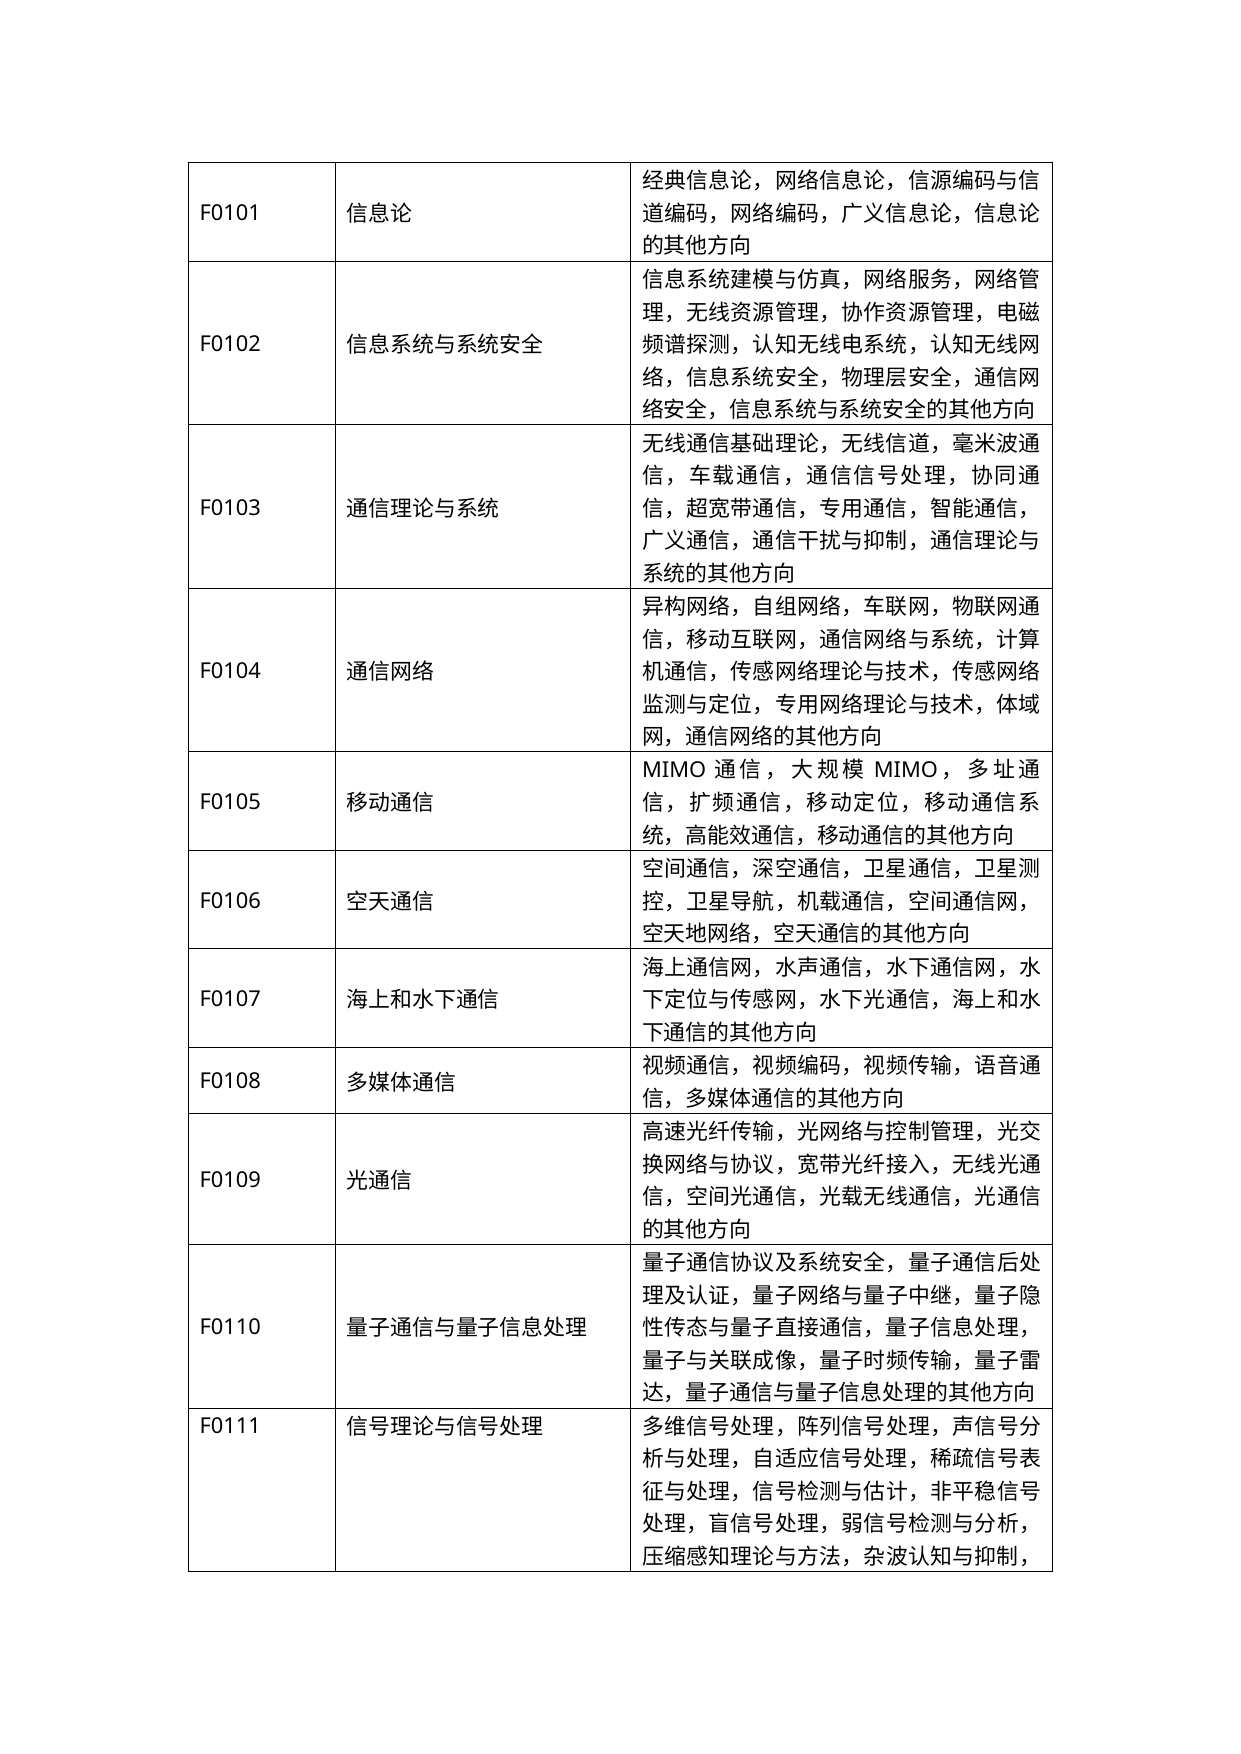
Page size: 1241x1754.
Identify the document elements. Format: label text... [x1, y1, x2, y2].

table_cell F0108 [189, 1048, 335, 1113]
table_cell F0101 [189, 163, 335, 261]
table_cell 通信网络 [336, 589, 630, 751]
table_cell 量子通信与量子信息处理 [336, 1245, 630, 1407]
table_cell 高速光纤传输，光网络与控制管理，光交换网络与协议，宽带光纤接入，无线光通信，空间光通信，光载无线通信，光通信的其他方向 [631, 1114, 1052, 1244]
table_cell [631, 1409, 1052, 1571]
table_cell 海上和水下通信 [336, 949, 630, 1047]
table_cell 空天通信 [336, 851, 630, 948]
table_cell F0109 [189, 1114, 335, 1244]
table_cell 多媒体通信 [336, 1048, 630, 1113]
table_cell F0111 [189, 1409, 335, 1571]
table_cell 无线通信基础理论，无线信道，毫米波通信，车载通信，通信信号处理，协同通信，超宽带通信，专用通信，智能通信，广义通信，通信干扰与抑制，通信理论与系统的其他方向 [631, 425, 1052, 588]
table_cell F0103 [189, 425, 335, 588]
table_cell 信息系统建模与仿真，网络服务，网络管理，无线资源管理，协作资源管理，电磁频谱探测，认知无线电系统，认知无线网络，信息系统安全，物理层安全，通信网络安全，信息系统与系统安全的其他方向 [631, 262, 1052, 424]
table_cell F0102 [189, 262, 335, 424]
table_cell 光通信 [336, 1114, 630, 1244]
table_cell 信号理论与信号处理 [336, 1409, 630, 1571]
table_cell F0110 [189, 1245, 335, 1407]
table_cell 通信理论与系统 [336, 425, 630, 588]
table_cell 经典信息论，网络信息论，信源编码与信道编码，网络编码，广义信息论，信息论的其他方向 [631, 163, 1052, 261]
table_cell 移动通信 [336, 752, 630, 850]
table_cell F0106 [189, 851, 335, 948]
table_cell 海上通信网，水声通信，水下通信网，水下定位与传感网，水下光通信，海上和水下通信的其他方向 [631, 949, 1052, 1047]
table_cell F0104 [189, 589, 335, 751]
table_cell 信息系统与系统安全 [336, 262, 630, 424]
table_cell 异构网络，自组网络，车联网，物联网通信，移动互联网，通信网络与系统，计算机通信，传感网络理论与技术，传感网络监测与定位，专用网络理论与技术，体域网，通信网络的其他方向 [631, 589, 1052, 751]
table_cell 空间通信，深空通信，卫星通信，卫星测控，卫星导航，机载通信，空间通信网，空天地网络，空天通信的其他方向 [631, 851, 1052, 948]
table_cell 量子通信协议及系统安全，量子通信后处理及认证，量子网络与量子中继，量子隐性传态与量子直接通信，量子信息处理，量子与关联成像，量子时频传输，量子雷达，量子通信与量子信息处理的其他方向 [631, 1245, 1052, 1407]
table_cell MIMO通信，大规模MIMO，多址通信，扩频通信，移动定位，移动通信系统，高能效通信，移动通信的其他方向 [631, 752, 1052, 850]
table_cell F0105 [189, 752, 335, 850]
table_cell 视频通信，视频编码，视频传输，语音通信，多媒体通信的其他方向 [631, 1048, 1052, 1113]
table_cell F0107 [189, 949, 335, 1047]
table_cell 信息论 [336, 163, 630, 261]
